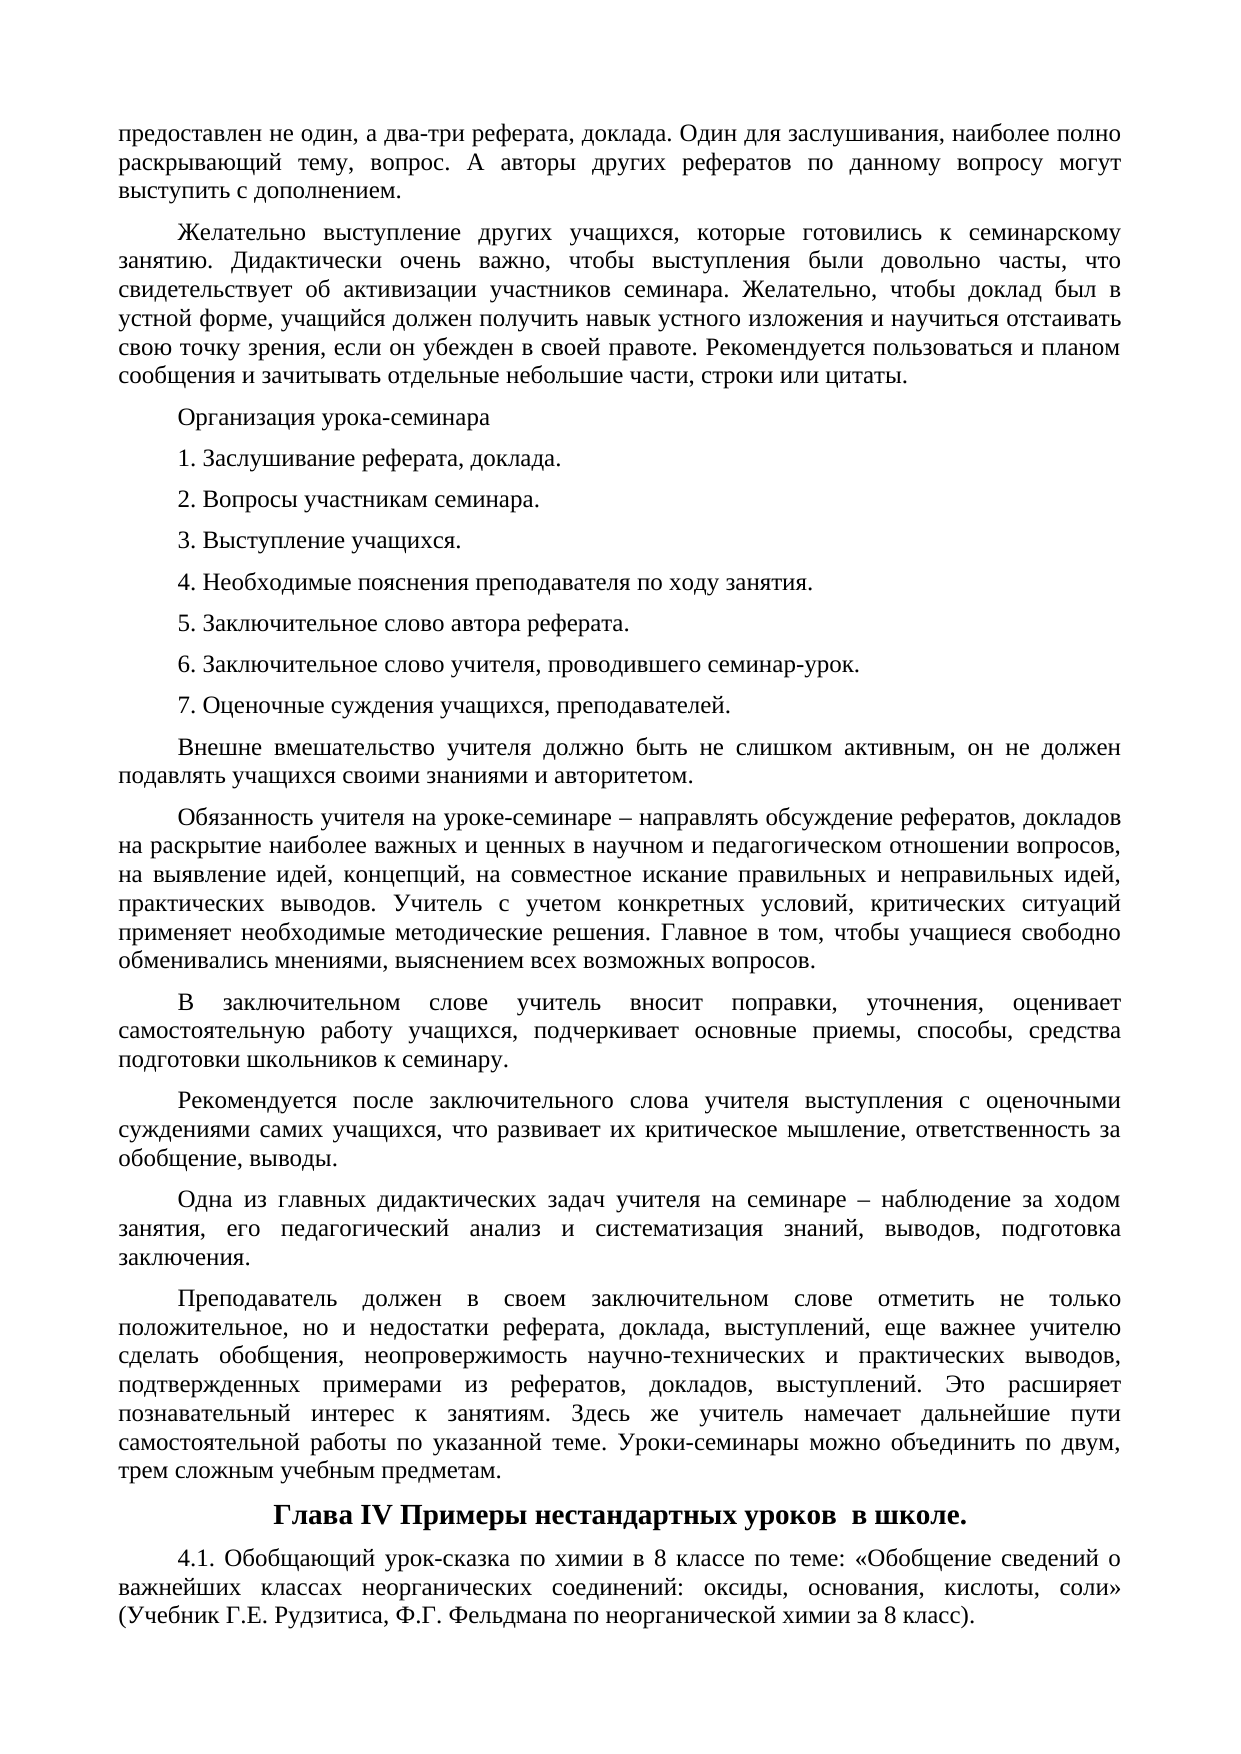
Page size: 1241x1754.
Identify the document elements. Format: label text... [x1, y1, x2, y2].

text В заключительном слове учитель вносит поправки, уточнения, оценивает самостоятельную работу учащихся, подчеркивает основные приемы, способы, средства подготовки школьников к семинару. [118, 987, 1122, 1073]
text Обязанность учителя на уроке-семинаре – направлять обсуждение рефератов, докладов на раскрытие наиболее важных и ценных в научном и педагогическом отношении вопросов, на выявление идей, концепций, на совместное искание правильных и неправильных идей, практических выводов. Учитель с учетом конкретных условий, критических ситуаций применяет необходимые методические решения. Главное в том, чтобы учащиеся свободно обменивались мнениями, выяснением всех возможных вопросов. [118, 802, 1122, 974]
text 4. Необходимые пояснения преподавателя по ходу занятия. [118, 567, 1122, 596]
text 7. Оценочные суждения учащихся, преподавателей. [118, 691, 1122, 719]
text Желательно выступление других учащихся, которые готовились к семинарскому занятию. Дидактически очень важно, чтобы выступления были довольно часты, что свидетельствует об активизации участников семинара. Желательно, чтобы доклад был в устной форме, учащийся должен получить навык устного изложения и научиться отстаивать свою точку зрения, если он убежден в своей правоте. Рекомендуется пользоваться и планом сообщения и зачитывать отдельные небольшие части, строки или цитаты. [118, 217, 1122, 389]
text 3. Выступление учащихся. [118, 526, 1122, 554]
text 6. Заключительное слово учителя, проводившего семинар-урок. [118, 649, 1122, 678]
text Организация урока-семинара [118, 402, 1122, 431]
text 2. Вопросы участникам семинара. [118, 484, 1122, 513]
text Глава IV Примеры нестандартных уроков в школе. [118, 1497, 1122, 1530]
text 5. Заключительное слово автора реферата. [118, 608, 1122, 637]
text 1. Заслушивание реферата, доклада. [118, 443, 1122, 472]
text 4.1. Обобщающий урок-сказка по химии в 8 классе по теме: «Обобщение сведений о важнейших классах неорганических соединений: оксиды, основания, кислоты, соли» (Учебник Г.Е. Рудзитиса, Ф.Г. Фельдмана по неорганической химии за 8 класс). [118, 1543, 1122, 1629]
text Внешне вмешательство учителя должно быть не слишком активным, он не должен подавлять учащихся своими знаниями и авторитетом. [118, 732, 1122, 789]
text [118, 118, 1122, 204]
text Одна из главных дидактических задач учителя на семинаре – наблюдение за ходом занятия, его педагогический анализ и систематизация знаний, выводов, подготовка заключения. [118, 1184, 1122, 1271]
text Рекомендуется после заключительного слова учителя выступления с оценочными суждениями самих учащихся, что развивает их критическое мышление, ответственность за обобщение, выводы. [118, 1086, 1122, 1172]
text Преподаватель должен в своем заключительном слове отметить не только положительное, но и недостатки реферата, доклада, выступлений, еще важнее учителю сделать обобщения, неопровержимость научно-технических и практических выводов, подтвержденных примерами из рефератов, докладов, выступлений. Это расширяет познавательный интерес к занятиям. Здесь же учитель намечает дальнейшие пути самостоятельной работы по указанной теме. Уроки-семинары можно объединить по двум, трем сложным учебным предметам. [118, 1283, 1122, 1484]
